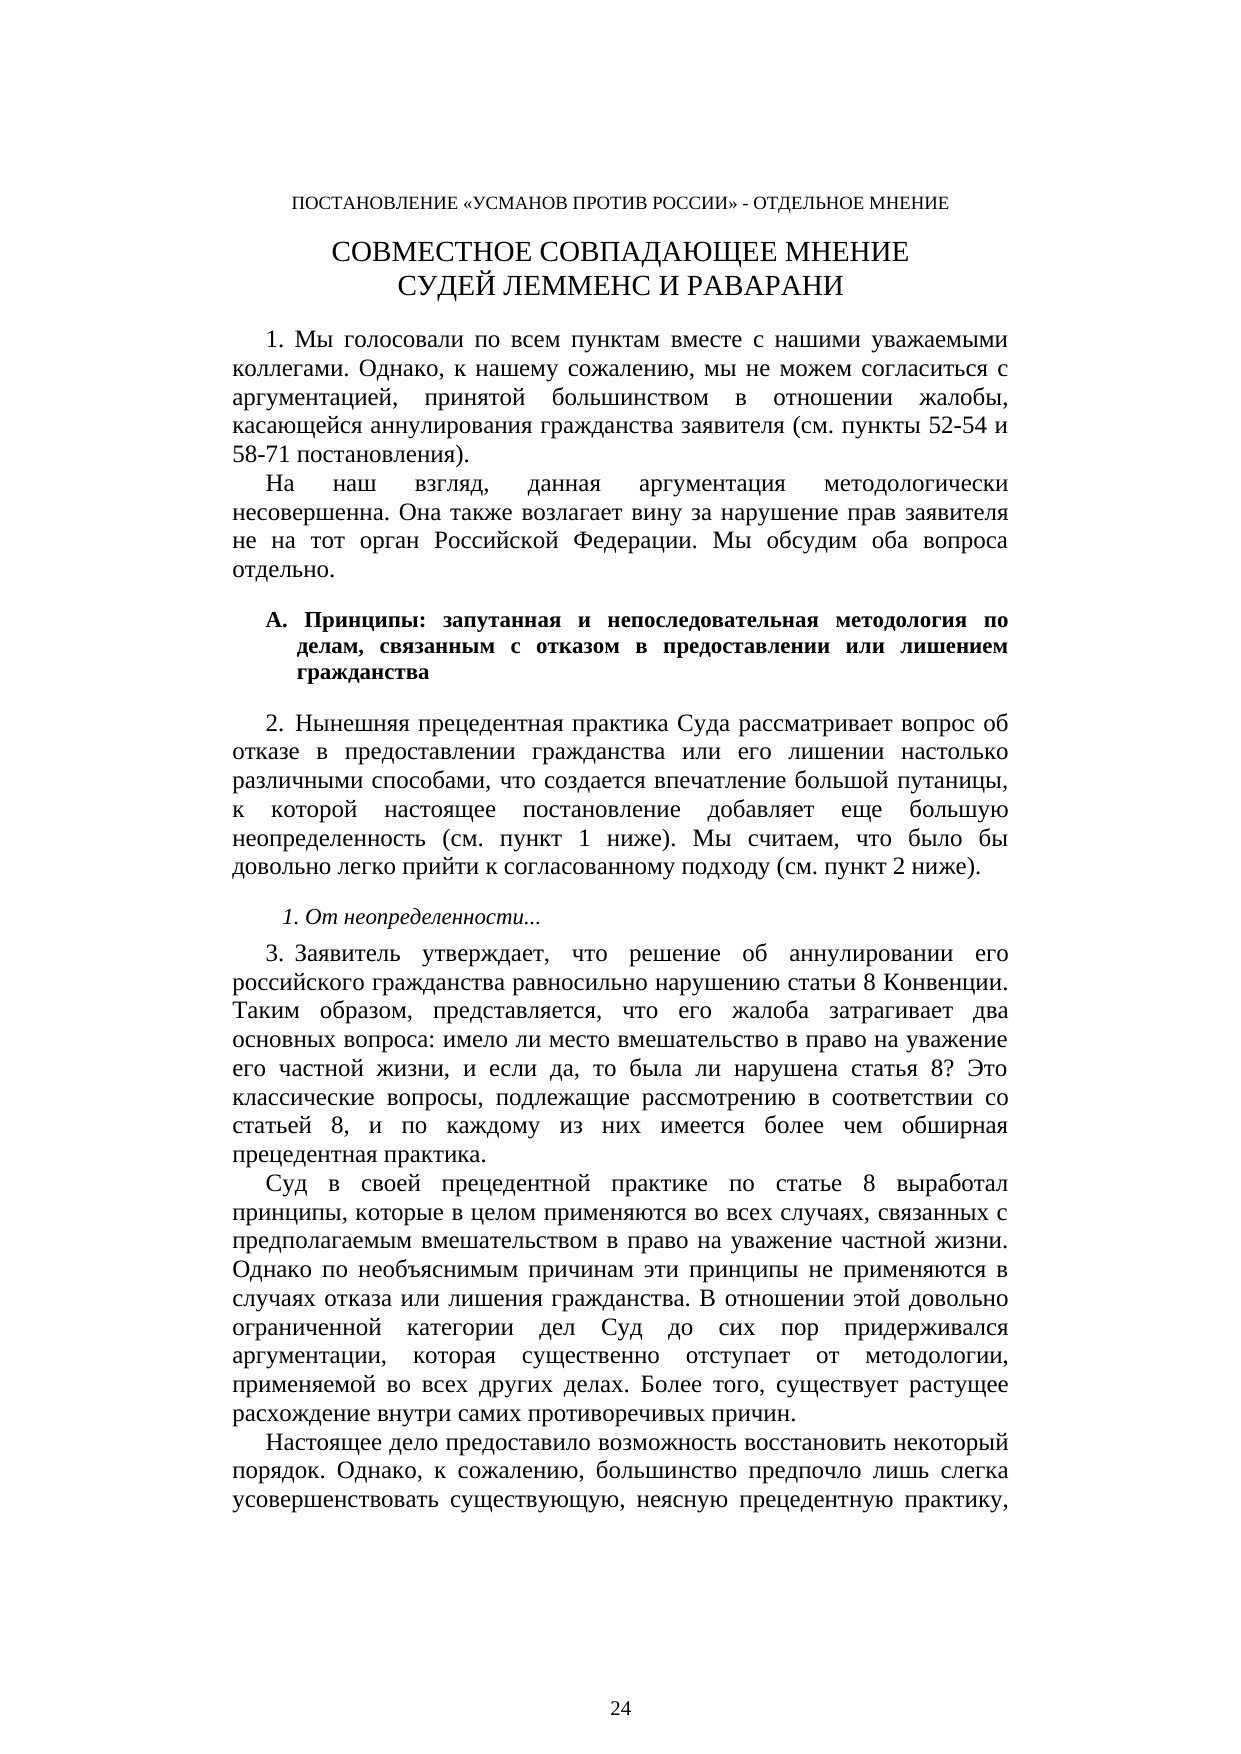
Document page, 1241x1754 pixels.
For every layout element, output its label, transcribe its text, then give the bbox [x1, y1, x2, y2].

text 1. От неопределенности... [232, 903, 1009, 929]
list Нынешняя прецедентная практика Суда рассматривает вопрос об отказе в предоставлении гражданства или его лишении настолько различными способами, что создается впечатление большой путаницы, к которой настоящее постановление добавляет еще большую неопределенность (см. пункт 1 ниже). Мы считаем, что было бы довольно легко прийти к согласованному подходу (см. пункт 2 ниже). [232, 708, 1009, 880]
text Суд в своей прецедентной практике по статье 8 выработал принципы, которые в целом применяются во всех случаях, связанных с предполагаемым вмешательством в право на уважение частной жизни. Однако по необъяснимым причинам эти принципы не применяются в случаях отказа или лишения гражданства. В отношении этой довольно ограниченной категории дел Суд до сих пор придерживался аргументации, которая существенно отступает от методологии, применяемой во всех других делах. Более того, существует растущее расхождение внутри самих противоречивых причин. [232, 1168, 1009, 1427]
text СУДЕЙ ЛЕММЕНС И РАВАРАНИ [232, 268, 1009, 301]
text A. Принципы: запутанная и непоследовательная методология по делам, связанным с отказом в предоставлении или лишением гражданства [265, 606, 1009, 685]
list Мы голосовали по всем пунктам вместе с нашими уважаемыми коллегами. Однако, к нашему сожалению, мы не можем согласиться с аргументацией, принятой большинством в отношении жалобы, касающейся аннулирования гражданства заявителя (см. пункты 52-54 и 58-71 постановления). [232, 324, 1009, 468]
text На наш взгляд, данная аргументация методологически несовершенна. Она также возлагает вину за нарушение прав заявителя не на тот орган Российской Федерации. Мы обсудим оба вопроса отдельно. [232, 468, 1009, 583]
text СОВМЕСТНОЕ СОВПАДАЮЩЕЕ МНЕНИЕ [232, 234, 1009, 268]
list Заявитель утверждает, что решение об аннулировании его российского гражданства равносильно нарушению статьи 8 Конвенции. Таким образом, представляется, что его жалоба затрагивает два основных вопроса: имело ли место вмешательство в право на уважение его частной жизни, и если да, то была ли нарушена статья 8? Это классические вопросы, подлежащие рассмотрению в соответствии со статьей 8, и по каждому из них имеется более чем обширная прецедентная практика. [232, 938, 1009, 1168]
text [232, 1427, 1009, 1513]
